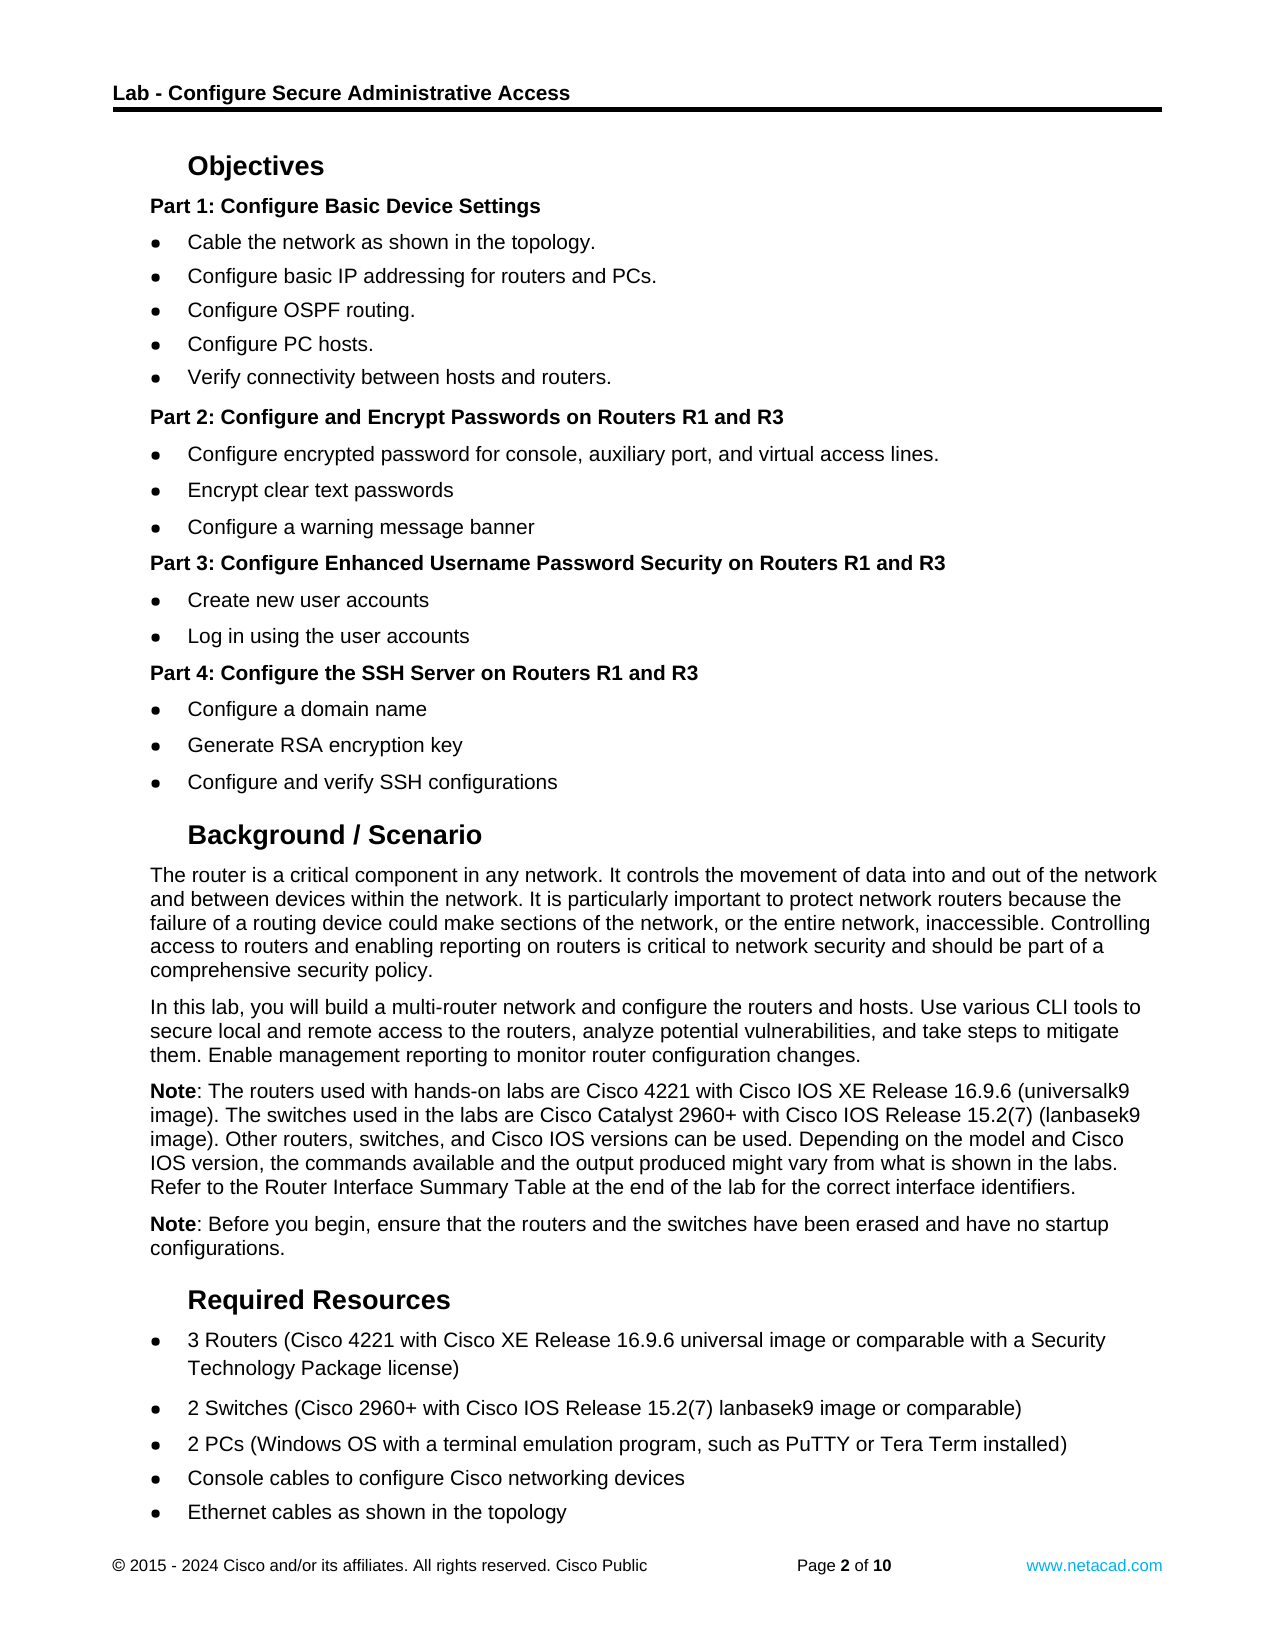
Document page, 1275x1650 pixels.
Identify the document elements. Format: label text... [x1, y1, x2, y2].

text Configure basic IP addressing for routers and PCs. [150, 264, 1162, 288]
text Create new user accounts [150, 587, 1162, 611]
text Cable the network as shown in the topology. [150, 230, 1162, 254]
text Note: Before you begin, ensure that the routers and the switches have been erased and have no startup configurations. [150, 1211, 1162, 1259]
text The router is a critical component in any network. It controls the movement of data into and out of the network and between devices within the network. It is particularly important to protect network routers because the failure of a routing device could make sections of the network, or the entire network, inaccessible. Controlling access to routers and enabling reporting on routers is critical to network security and should be part of a comprehensive security policy. [150, 862, 1162, 982]
text Part 1: Configure Basic Device Settings [150, 194, 1162, 218]
text Verify connectivity between hosts and routers. [150, 365, 1162, 389]
text Configure encrypted password for console, auxiliary port, and virtual access lines. [150, 442, 1162, 466]
text Configure PC hosts. [150, 331, 1162, 355]
text 3 Routers (Cisco 4221 with Cisco XE Release 16.9.6 universal image or comparable with a Security Technology Package license) [150, 1328, 1162, 1379]
subtitle Required Resources [112, 1284, 1162, 1316]
text Configure OSPF routing. [150, 298, 1162, 322]
text Ethernet cables as shown in the topology [150, 1499, 1162, 1523]
text Configure a warning message banner [150, 514, 1162, 538]
text Configure and verify SSH configurations [150, 770, 1162, 794]
text 2 PCs (Windows OS with a terminal emulation program, such as PuTTY or Tera Term installed) [150, 1432, 1162, 1456]
text Log in using the user accounts [150, 624, 1162, 648]
text Note: The routers used with hands-on labs are Cisco 4221 with Cisco IOS XE Release 16.9.6 (universalk9 image). The switches used in the labs are Cisco Catalyst 2960+ with Cisco IOS Release 15.2(7) (lanbasek9 image). Other routers, switches, and Cisco IOS versions can be used. Depending on the model and Cisco IOS version, the commands available and the output produced might vary from what is shown in the labs. Refer to the Router Interface Summary Table at the end of the lab for the correct interface identifiers. [150, 1079, 1162, 1199]
text Part 2: Configure and Encrypt Passwords on Routers R1 and R3 [150, 405, 1162, 429]
text 2 Switches (Cisco 2960+ with Cisco IOS Release 15.2(7) lanbasek9 image or comparable) [150, 1396, 1162, 1419]
text Configure a domain name [150, 697, 1162, 721]
subtitle Objectives [112, 150, 1162, 181]
text Encrypt clear text passwords [150, 478, 1162, 502]
text Part 4: Configure the SSH Server on Routers R1 and R3 [150, 660, 1162, 684]
text Part 3: Configure Enhanced Username Password Security on Routers R1 and R3 [150, 551, 1162, 575]
text Console cables to configure Cisco networking devices [150, 1466, 1162, 1490]
text In this lab, you will build a multi-router network and configure the routers and hosts. Use various CLI tools to secure local and remote access to the routers, analyze potential vulnerabilities, and take steps to mitigate them. Enable management reporting to monitor router configuration changes. [150, 995, 1162, 1067]
subtitle Background / Scenario [112, 819, 1162, 850]
text Generate RSA encryption key [150, 733, 1162, 757]
